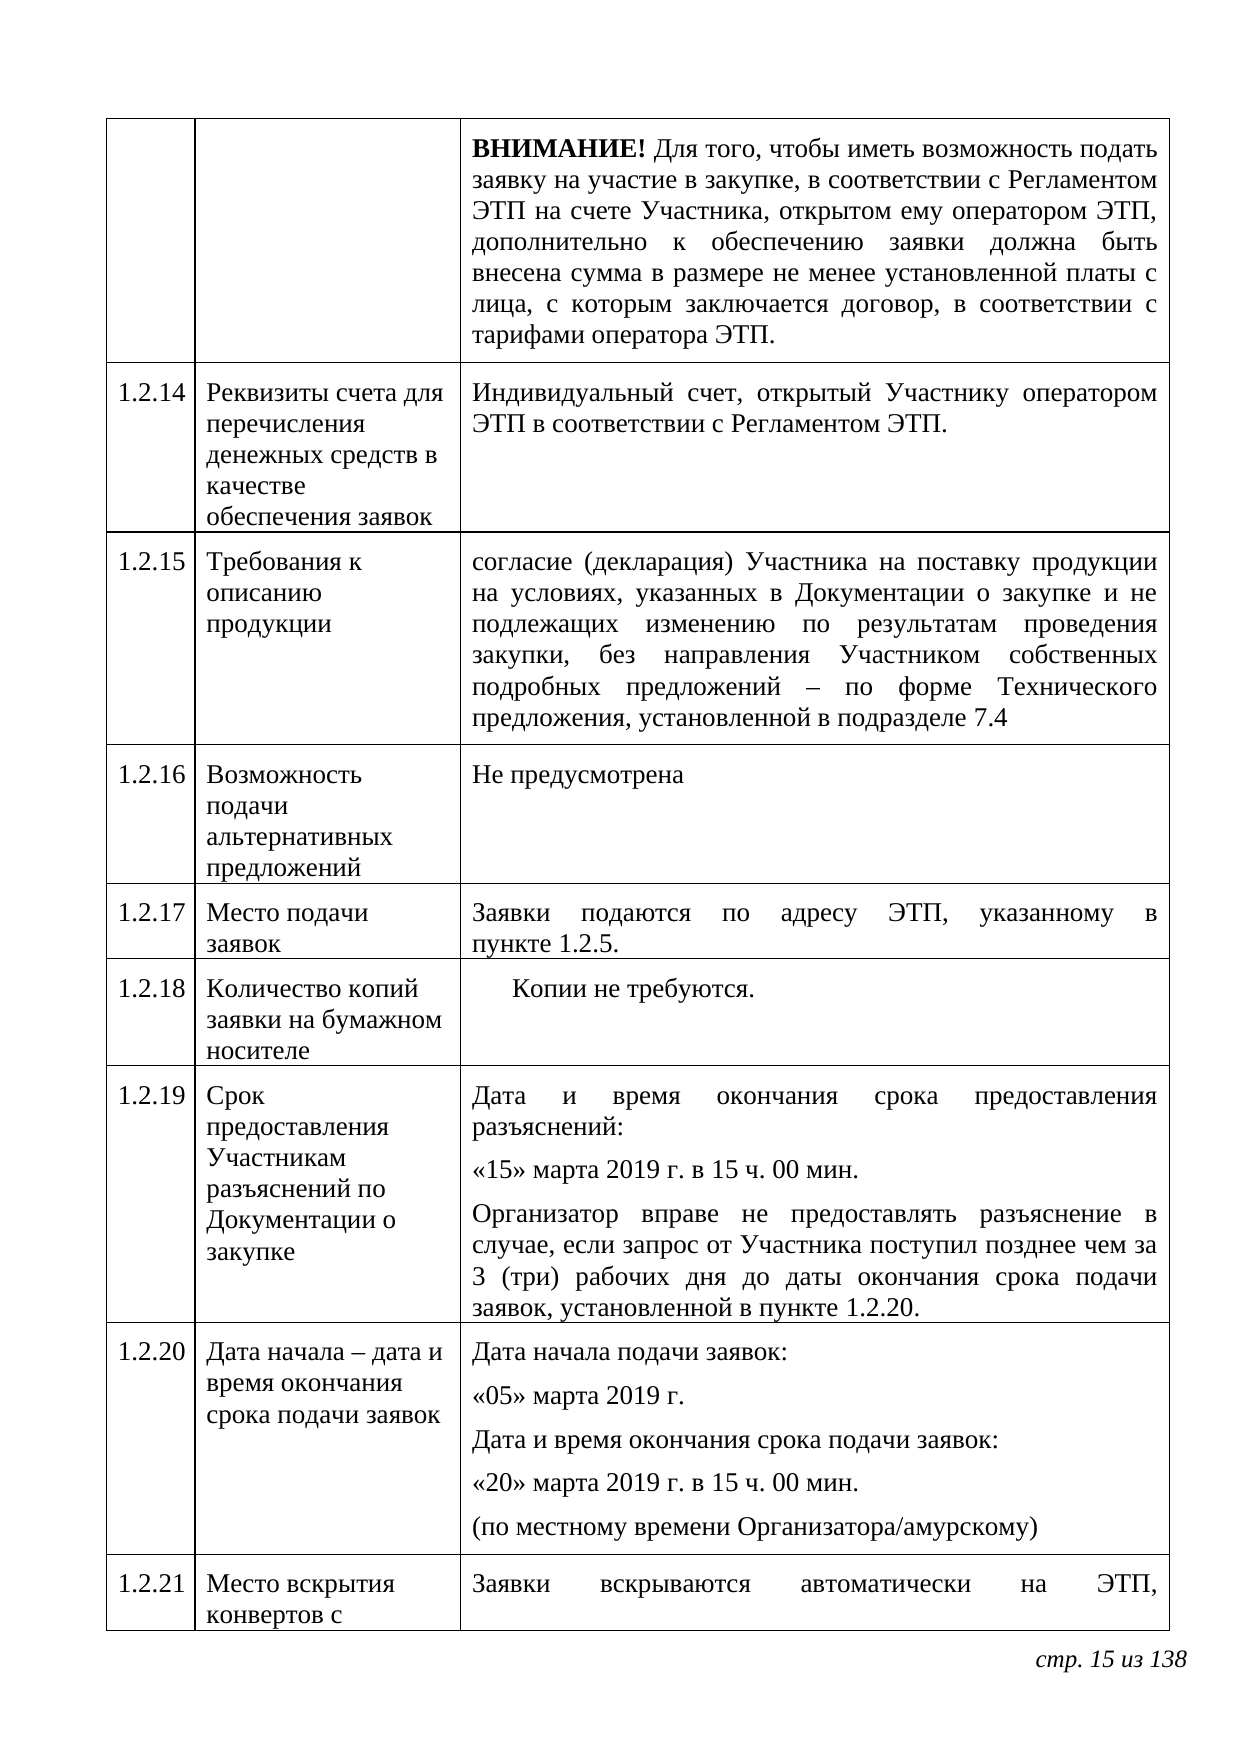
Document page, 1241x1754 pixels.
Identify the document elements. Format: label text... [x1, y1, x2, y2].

table_cell [107, 1323, 194, 1554]
table_cell Место подачи заявок [196, 884, 460, 958]
table_cell Срок предоставления Участникам разъяснений по Документации о закупке [196, 1066, 460, 1322]
table_cell Дата начала – дата и время окончания срока подачи заявок [196, 1323, 460, 1554]
table_cell Возможность подачи альтернативных предложений [196, 745, 460, 882]
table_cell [461, 119, 1169, 362]
table_cell [107, 1555, 194, 1629]
table_cell Копии не требуются. [461, 959, 1169, 1065]
table_cell [107, 959, 194, 1065]
table_cell Реквизиты счета для перечисления денежных средств в качестве обеспечения заявок [196, 363, 460, 531]
table_cell Количество копий заявки на бумажном носителе [196, 959, 460, 1065]
table_cell согласие (декларация) Участника на поставку продукции на условиях, указанных в Документации о закупке и не подлежащих изменению по результатам проведения закупки, без направления Участником собственных подробных предложений – по форме Технического предложения, установленной в подразделе 7.4 [461, 533, 1169, 744]
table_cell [461, 1555, 1169, 1629]
table_cell Заявки подаются по адресу ЭТП, указанному в пункте 1.2.5. [461, 884, 1169, 958]
table_cell Индивидуальный счет, открытый Участнику оператором ЭТП в соответствии с Регламентом ЭТП. [461, 363, 1169, 531]
table_cell Дата и время окончания срока предоставления разъяснений: «15» марта 2019 г. в 15 ч. 00 мин. Организатор вправе не предоставлять разъяснение в случае, если запрос от Участника поступил позднее чем за 3 (три) рабочих дня до даты окончания срока подачи заявок, установленной в пункте 1.2.20. [461, 1066, 1169, 1322]
table_cell [107, 1066, 194, 1322]
table_cell Дата начала подачи заявок: «05» марта 2019 г. Дата и время окончания срока подачи заявок: «20» марта 2019 г. в 15 ч. 00 мин. (по местному времени Организатора/амурскому) [461, 1323, 1169, 1554]
table_cell [107, 884, 194, 958]
table_cell Не предусмотрена [461, 745, 1169, 882]
table_cell [107, 119, 194, 362]
table_cell [107, 745, 194, 882]
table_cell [196, 1555, 460, 1629]
table_cell [107, 363, 194, 531]
table_cell [107, 533, 194, 744]
table_cell Требования к описанию продукции [196, 533, 460, 744]
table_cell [196, 119, 460, 362]
